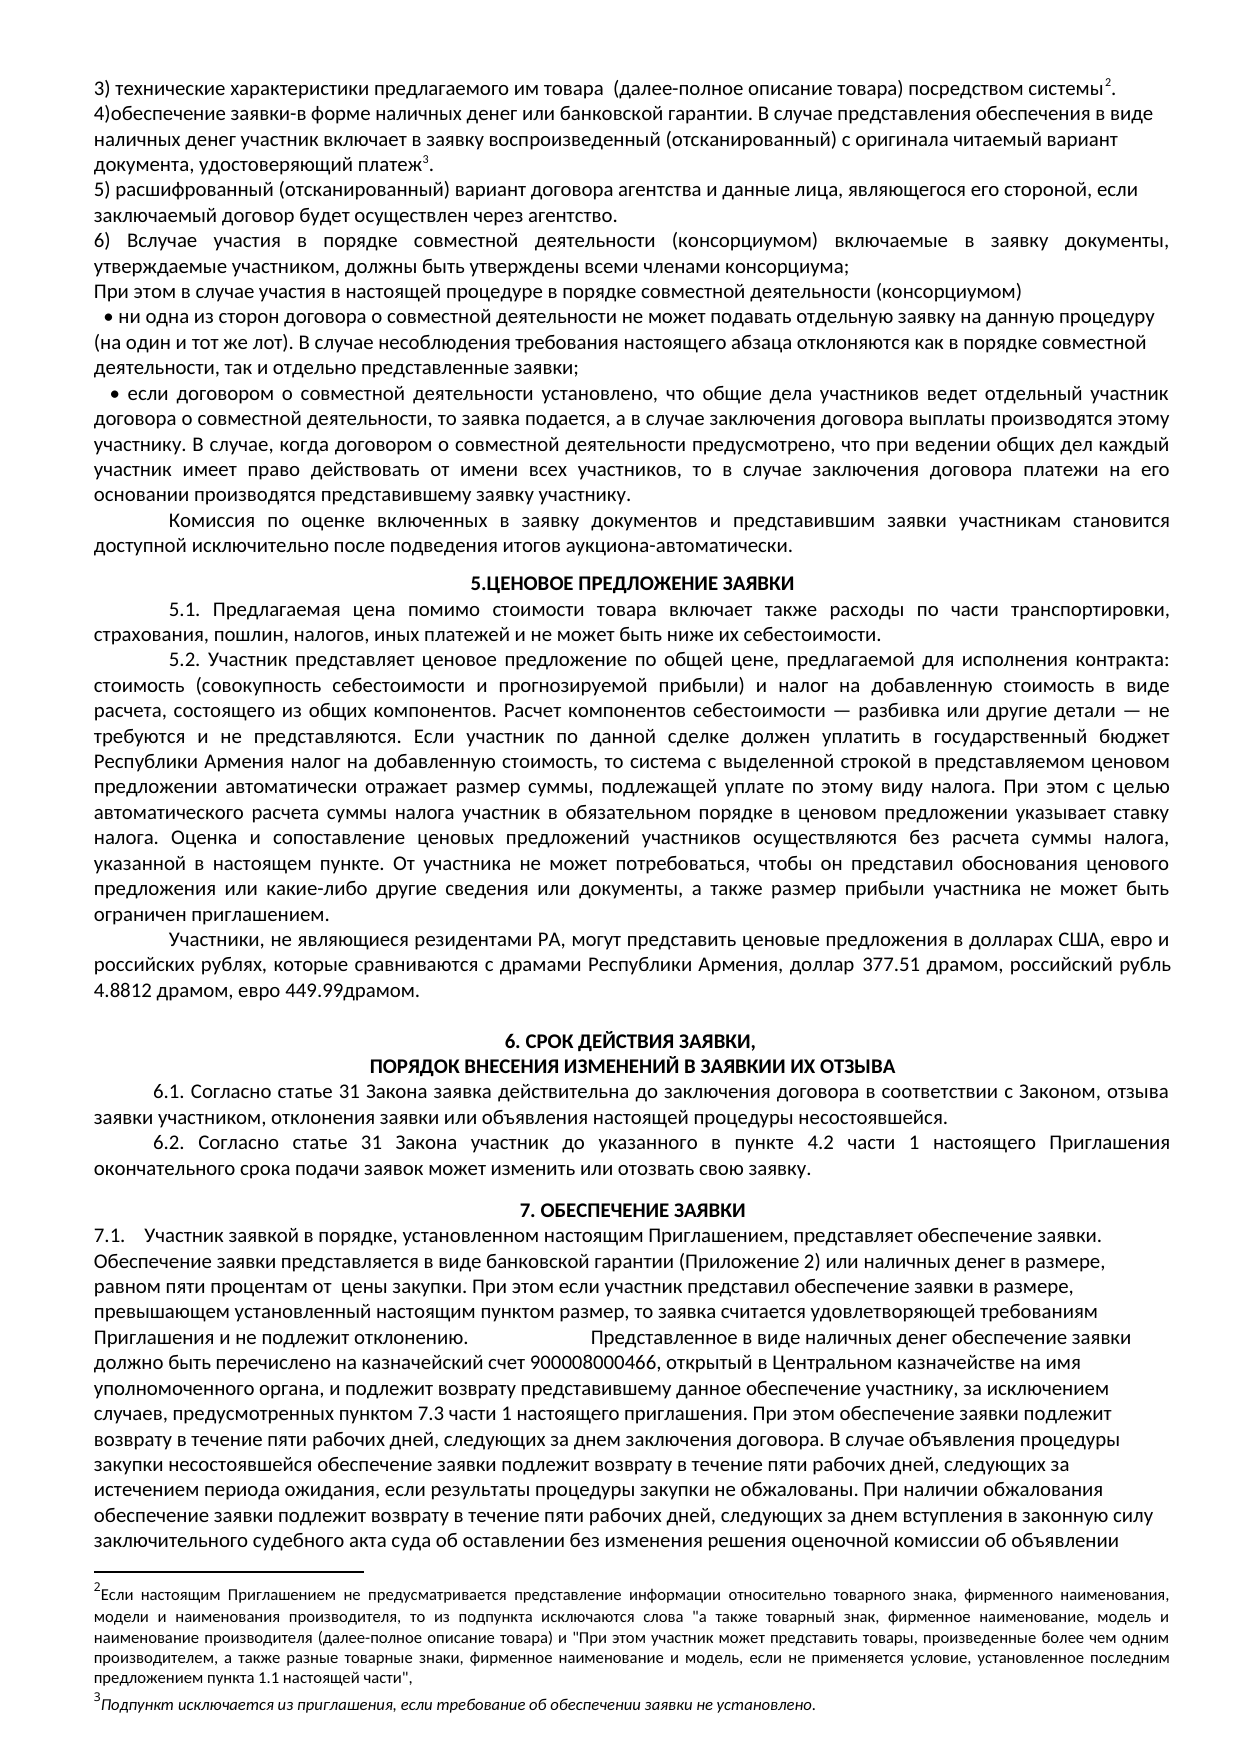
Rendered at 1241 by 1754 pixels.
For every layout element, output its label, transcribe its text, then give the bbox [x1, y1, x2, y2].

text Комиссия по оценке включенных в заявку документов и представившим заявки участникам становится доступной исключительно после подведения итогов аукциона-автоматически. [94, 507, 1171, 558]
text 5.1. Предлагаемая цена помимо стоимости товара включает также расходы по части транспортировки, страхования, пошлин, налогов, иных платежей и не может быть ниже их себестоимости. [94, 596, 1171, 647]
text 7. ОБЕСПЕЧЕНИЕ ЗАЯВКИ [94, 1197, 1171, 1222]
text 5.ЦЕНОВОЕ ПРЕДЛОЖЕНИЕ ЗАЯВКИ [94, 570, 1171, 596]
text 3) технические характеристики предлагаемого им товара (далее-полное описание товара) посредством системы. [94, 75, 1171, 100]
text • если договором о совместной деятельности установлено, что общие дела участников ведет отдельный участник договора о совместной деятельности, то заявка подается, а в случае заключения договора выплаты производятся этому участнику. В случае, когда договором о совместной деятельности предусмотрено, что при ведении общих дел каждый участник имеет право действовать от имени всех участников, то в случае заключения договора платежи на его основании производятся представившему заявку участнику. [94, 380, 1171, 507]
text При этом в случае участия в настоящей процедуре в порядке совместной деятельности (консорциумом) [94, 278, 1171, 304]
text 5) расшифрованный (отсканированный) вариант договора агентства и данные лица, являющегося его стороной, если заключаемый договор будет осуществлен через агентство. [94, 177, 1171, 227]
text 6. СРОК ДЕЙСТВИЯ ЗАЯВКИ, ПОРЯДОК ВНЕСЕНИЯ ИЗМЕНЕНИЙ В ЗАЯВКИИ ИХ ОТЗЫВА [153, 1028, 1112, 1079]
text 5.2. Участник представляет ценовое предложение по общей цене, предлагаемой для исполнения контракта: стоимость (совокупность себестоимости и прогнозируемой прибыли) и налог на добавленную стоимость в виде расчета, состоящего из общих компонентов. Расчет компонентов себестоимости — разбивка или другие детали — не требуются и не представляются. Если участник по данной сделке должен уплатить в государственный бюджет Республики Армения налог на добавленную стоимость, то система с выделенной строкой в представляемом ценовом предложении автоматически отражает размер суммы, подлежащей уплате по этому виду налога. При этом с целью автоматического расчета суммы налога участник в обязательном порядке в ценовом предложении указывает ставку налога. Оценка и сопоставление ценовых предложений участников осуществляются без расчета суммы налога, указанной в настоящем пункте. От участника не может потребоваться, чтобы он представил обоснования ценового предложения или какие-либо другие сведения или документы, а также размер прибыли участника не может быть ограничен приглашением. [94, 647, 1171, 926]
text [94, 1222, 1171, 1553]
text Участники, не являющиеся резидентами РА, могут представить ценовые предложения в долларах США, евро и российских рублях, которые сравниваются с драмами Республики Армения, доллар 377.51 драмом, российский рубль 4.8812 драмом, евро 449.99драмом. [94, 926, 1171, 1002]
text 4)обеспечение заявки-в форме наличных денег или банковской гарантии. В случае представления обеспечения в виде наличных денег участник включает в заявку воспроизведенный (отсканированный) с оригинала читаемый вариант документa, удостоверяющий платеж. [94, 100, 1171, 177]
text 6.2. Согласно статье 31 Закона участник до указанного в пункте 4.2 части 1 настоящего Приглашения окончательного срока подачи заявок может изменить или отозвать свою заявку. [94, 1129, 1171, 1180]
text 6) Вслучае участия в порядке совместной деятельности (консорциумом) включаемые в заявку документы, утверждаемые участником, должны быть утверждены всеми членами консорциума; [94, 227, 1171, 278]
text • ни одна из сторон договора о совместной деятельности не может подавать отдельную заявку на данную процедуру (на один и тот же лот). В случае несоблюдения требования настоящего абзаца отклоняются как в порядке совместной деятельности, так и отдельно представленные заявки; [94, 304, 1171, 380]
text 6.1. Согласно статье 31 Закона заявка действительна до заключения договора в соответствии с Законом, отзыва заявки участником, отклонения заявки или объявления настоящей процедуры несостоявшейся. [94, 1079, 1171, 1129]
